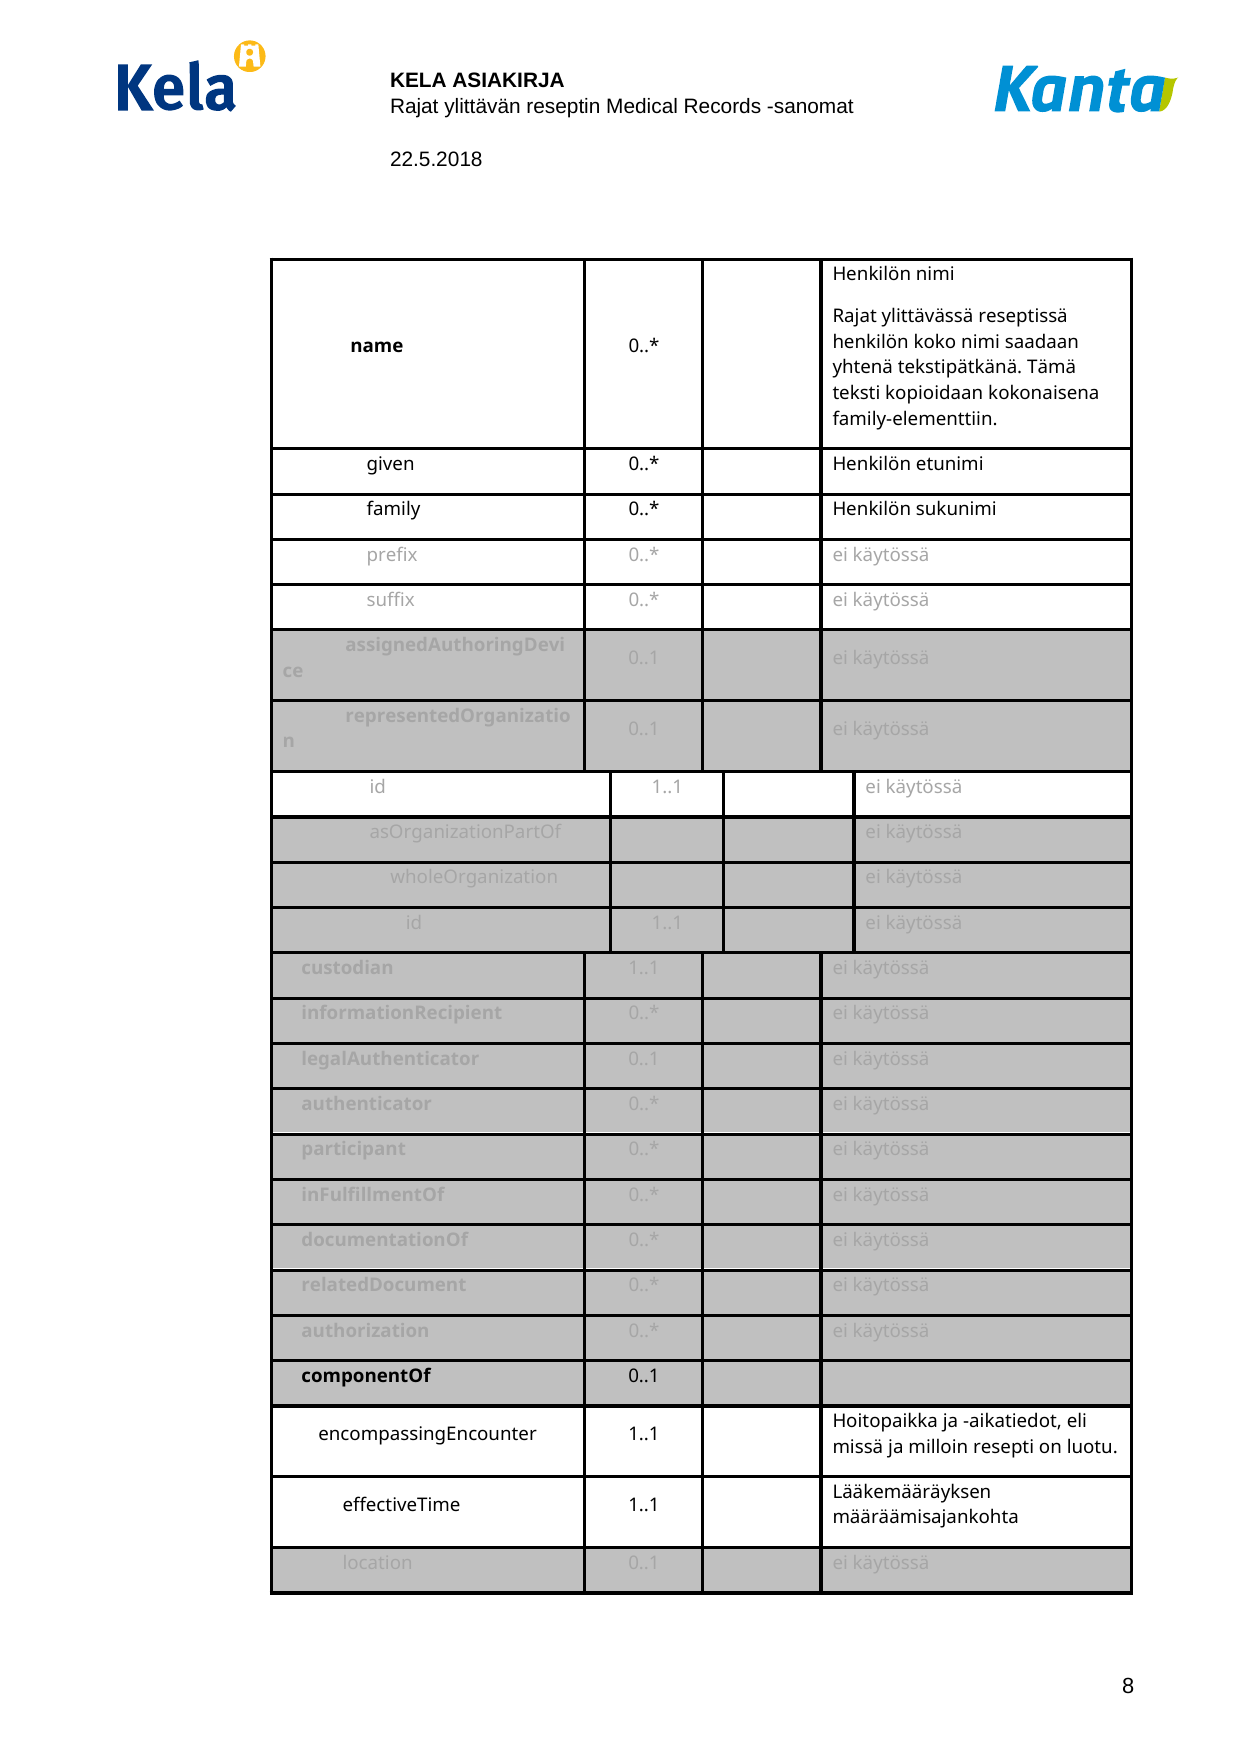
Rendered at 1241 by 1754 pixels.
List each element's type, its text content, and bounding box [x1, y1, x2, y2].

table_cell 0..1 [586, 702, 701, 770]
table_cell 0..* [586, 541, 701, 583]
table_cell 0..* [586, 1000, 701, 1042]
table_cell [725, 773, 852, 815]
table_cell [704, 450, 819, 492]
table_cell [704, 1478, 819, 1546]
table_cell legalAuthenticator [273, 1045, 583, 1087]
table_cell 0..1 [586, 1045, 701, 1087]
table_cell Henkilön nimi Rajat ylittävässä reseptissä henkilön koko nimi saadaan yhtenä tekstipätkänä. Tämä teksti kopioidaan kokonaisena family-elementtiin. [823, 261, 1130, 447]
table_cell ei käytössä [856, 864, 1130, 906]
table_cell [612, 864, 722, 906]
table_cell 1..1 [586, 1408, 701, 1475]
table_cell [704, 631, 819, 699]
table_cell ei käytössä [856, 773, 1130, 815]
table_cell ei käytössä [823, 1181, 1130, 1223]
table_cell [704, 496, 819, 538]
table_cell ei käytössä [823, 631, 1130, 699]
table_cell ei käytössä [823, 1090, 1130, 1132]
table_cell ei käytössä [823, 1549, 1130, 1591]
table_cell 0..* [586, 496, 701, 538]
table_cell informationRecipient [273, 1000, 583, 1042]
table_cell [704, 541, 819, 583]
table_cell 0..1 [586, 1362, 701, 1404]
table_cell 0..* [586, 450, 701, 492]
table_cell [704, 1272, 819, 1314]
table_cell 0..* [586, 1181, 701, 1223]
table_cell [704, 261, 819, 447]
table_cell id [273, 909, 609, 951]
table_cell ei käytössä [823, 702, 1130, 770]
table_cell [823, 1362, 1130, 1404]
table_cell ei käytössä [856, 819, 1130, 861]
table_cell prefix [273, 541, 583, 583]
table_cell [725, 819, 852, 861]
table_cell Lääkemääräyksen määräämisajankohta [823, 1478, 1130, 1546]
table_cell [725, 909, 852, 951]
table_cell ei käytössä [823, 1045, 1130, 1087]
table_cell representedOrganization [273, 702, 583, 770]
table_cell location [273, 1549, 583, 1591]
table_cell 0..* [586, 1272, 701, 1314]
table_cell participant [273, 1136, 583, 1178]
table_cell given [273, 450, 583, 492]
table_cell [704, 1408, 819, 1475]
table_cell relatedDocument [273, 1272, 583, 1314]
table_cell id [273, 773, 609, 815]
table_cell [725, 864, 852, 906]
table_cell authenticator [273, 1090, 583, 1132]
table_cell assignedAuthoringDevice [273, 631, 583, 699]
table_cell [704, 1000, 819, 1042]
table_cell 0..1 [586, 631, 701, 699]
table_cell ei käytössä [823, 1136, 1130, 1178]
table_cell [704, 1181, 819, 1223]
table_cell ei käytössä [823, 1272, 1130, 1314]
table_cell Henkilön sukunimi [823, 496, 1130, 538]
table_cell custodian [273, 954, 583, 997]
table_cell [704, 586, 819, 628]
table_cell 0..1 [586, 1549, 701, 1591]
table_cell Henkilön etunimi [823, 450, 1130, 492]
table_cell wholeOrganization [273, 864, 609, 906]
table_cell [704, 1549, 819, 1591]
table_cell family [273, 496, 583, 538]
table_cell [704, 1317, 819, 1359]
table_cell 0..* [586, 1136, 701, 1178]
table_cell ei käytössä [856, 909, 1130, 951]
table_cell 1..1 [586, 1478, 701, 1546]
table_cell suffix [273, 586, 583, 628]
table_cell inFulfillmentOf [273, 1181, 583, 1223]
table_cell 1..1 [586, 954, 701, 997]
table_cell 0..* [586, 261, 701, 447]
table_cell [612, 819, 722, 861]
table_cell encompassingEncounter [273, 1408, 583, 1475]
table_cell ei käytössä [823, 1226, 1130, 1268]
table_cell [704, 702, 819, 770]
table_cell ei käytössä [823, 586, 1130, 628]
table_cell [704, 1045, 819, 1087]
table_cell authorization [273, 1317, 583, 1359]
table_cell [704, 1362, 819, 1404]
table_cell ei käytössä [823, 1000, 1130, 1042]
table_cell asOrganizationPartOf [273, 819, 609, 861]
table_cell ei käytössä [823, 1317, 1130, 1359]
table_cell [704, 1226, 819, 1268]
table_cell ei käytössä [823, 541, 1130, 583]
table_cell name [273, 261, 583, 447]
table_cell [704, 954, 819, 997]
table_cell [704, 1090, 819, 1132]
table_cell ei käytössä [823, 954, 1130, 997]
table_cell 0..* [586, 1317, 701, 1359]
table_cell 0..* [586, 1090, 701, 1132]
table_cell 1..1 [612, 909, 722, 951]
table_cell 0..* [586, 586, 701, 628]
table_cell Hoitopaikka ja -aikatiedot, eli missä ja milloin resepti on luotu. [823, 1408, 1130, 1475]
table_cell [704, 1136, 819, 1178]
table_cell 1..1 [612, 773, 722, 815]
table_cell documentationOf [273, 1226, 583, 1268]
table_cell componentOf [273, 1362, 583, 1404]
table_cell effectiveTime [273, 1478, 583, 1546]
table_cell 0..* [586, 1226, 701, 1268]
